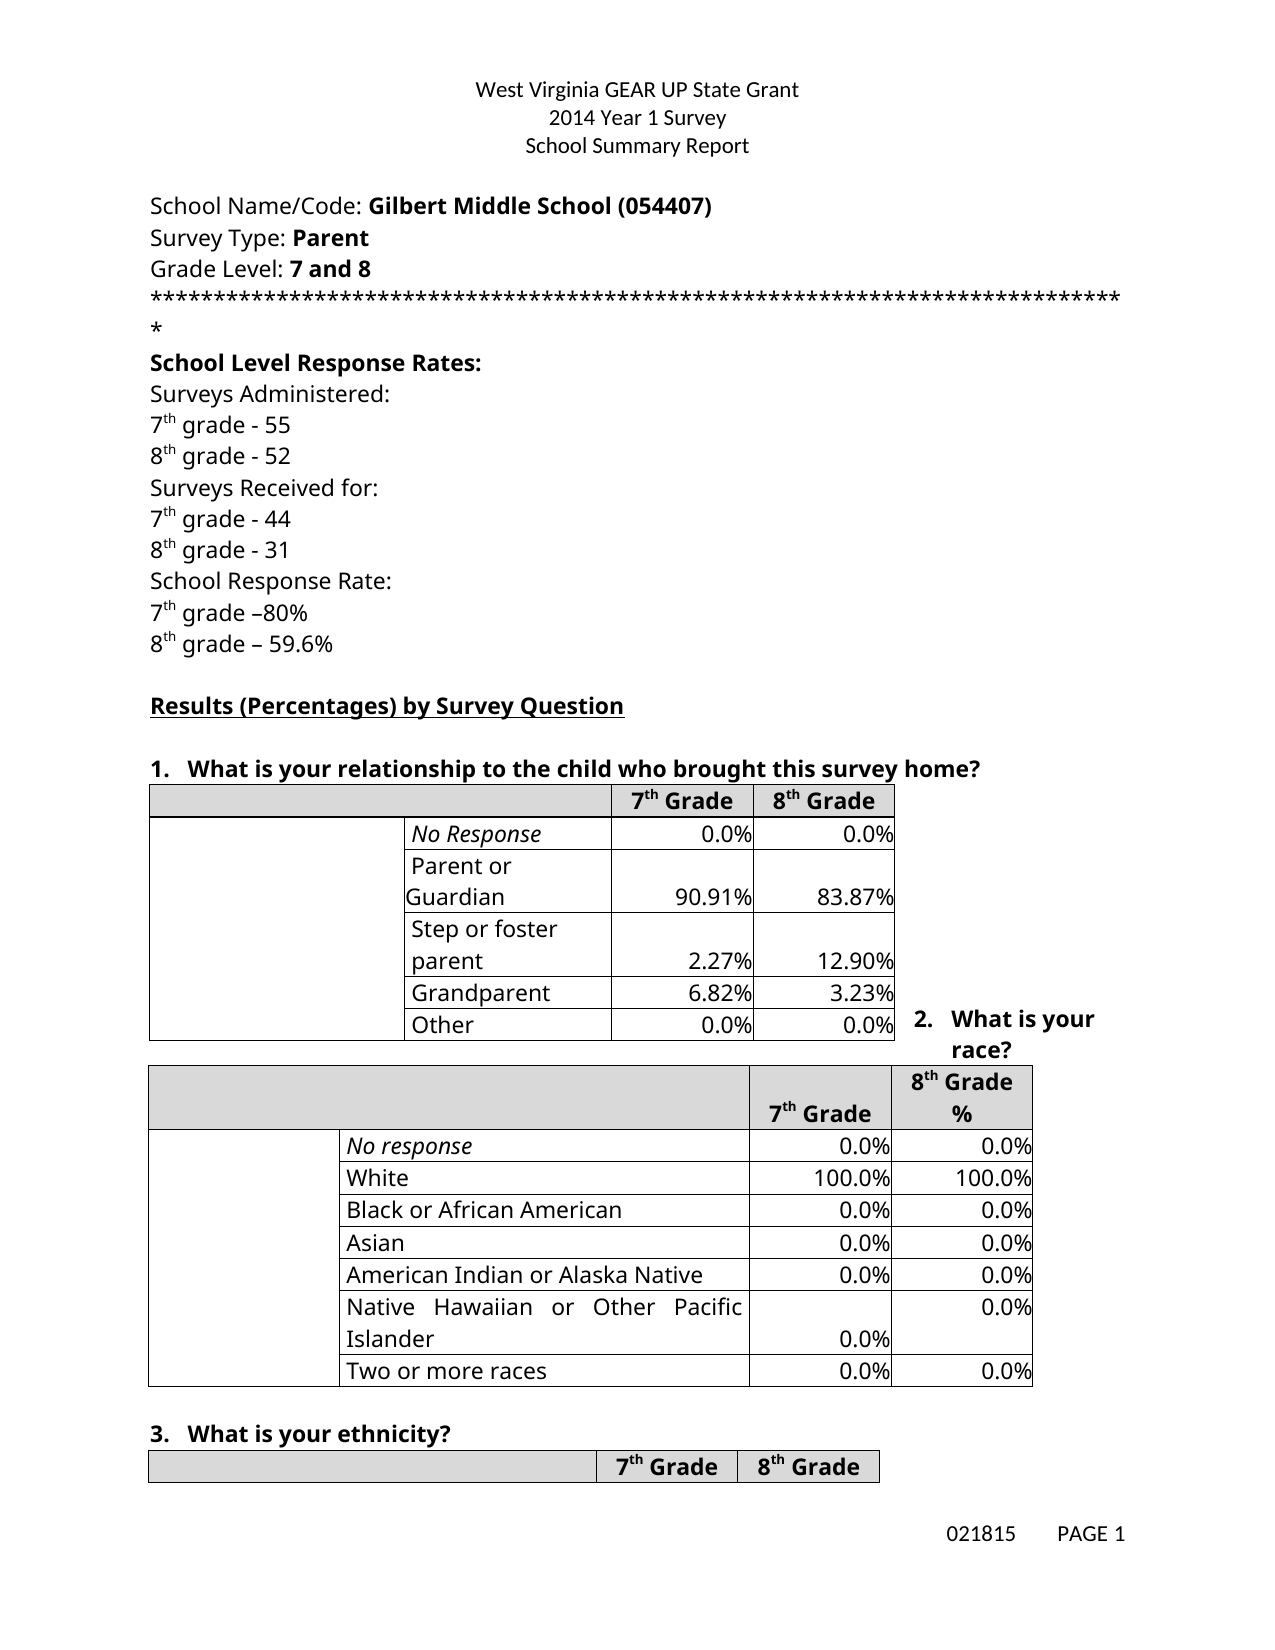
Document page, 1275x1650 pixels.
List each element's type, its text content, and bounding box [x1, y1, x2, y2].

table_header 8th Grade [738, 1451, 879, 1482]
table_cell [149, 1130, 339, 1386]
text School Response Rate: [150, 565, 1125, 597]
table_cell 0.0% [892, 1291, 1032, 1354]
text Grade Level: 7 and 8 [150, 253, 1125, 284]
table_cell Step or foster parent [405, 913, 611, 976]
table_cell 0.0% [750, 1355, 891, 1386]
text 7th grade - 55 [150, 409, 1125, 440]
table_cell Black or African American [340, 1195, 749, 1226]
table_header [149, 1451, 596, 1482]
table_cell 0.0% [754, 1009, 894, 1040]
table_cell 0.0% [750, 1130, 891, 1161]
table_cell 0.0% [892, 1195, 1032, 1226]
table_cell 2.27% [612, 913, 753, 976]
table_cell 0.0% [892, 1227, 1032, 1258]
text 8th grade - 52 [150, 440, 1125, 472]
text 8th grade - 31 [150, 534, 1125, 565]
table_cell 12.90% [754, 913, 894, 976]
table_cell 90.91% [612, 850, 753, 912]
table_cell 0.0% [612, 1009, 753, 1040]
text School Level Response Rates: [150, 347, 1125, 378]
table_header [149, 1066, 749, 1129]
text School Name/Code: Gilbert Middle School (054407) [150, 190, 1125, 222]
table_cell Asian [340, 1227, 749, 1258]
table_cell No Response [405, 818, 611, 849]
table_cell 0.0% [754, 818, 894, 849]
table_cell American Indian or Alaska Native [340, 1259, 749, 1290]
table_header [150, 785, 611, 816]
table_cell 100.0% [892, 1162, 1032, 1193]
table_cell [150, 818, 404, 1040]
text 8th grade – 59.6% [150, 628, 1125, 659]
table_cell Two or more races [340, 1355, 749, 1386]
list What is your race? [150, 1003, 1125, 1065]
text ****************************************************************************** [150, 284, 1125, 347]
table_cell 0.0% [612, 818, 753, 849]
text Surveys Administered: [150, 378, 1125, 409]
table_header 7th Grade [612, 785, 753, 816]
text 7th grade –80% [150, 597, 1125, 628]
table_cell Native Hawaiian or Other Pacific Islander [340, 1291, 749, 1354]
table_cell 0.0% [892, 1355, 1032, 1386]
table_cell 83.87% [754, 850, 894, 912]
table_cell Parent or Guardian [405, 850, 611, 912]
table_cell 0.0% [892, 1259, 1032, 1290]
table_cell Other [405, 1009, 611, 1040]
table_header 8th Grade [754, 785, 894, 816]
table_cell 0.0% [750, 1195, 891, 1226]
list What is your ethnicity? [150, 1418, 1125, 1450]
table_cell 100.0% [750, 1162, 891, 1193]
table_cell No response [340, 1130, 749, 1161]
text Results (Percentages) by Survey Question [150, 690, 1125, 722]
text 7th grade - 44 [150, 503, 1125, 534]
table_cell White [340, 1162, 749, 1193]
table_header 8th Grade % [892, 1066, 1032, 1129]
list What is your relationship to the child who brought this survey home? [150, 753, 1125, 784]
table_cell 3.23% [754, 977, 894, 1008]
table_cell 0.0% [892, 1130, 1032, 1161]
table_cell 0.0% [750, 1291, 891, 1354]
table_header 7th Grade [597, 1451, 737, 1482]
table_cell 0.0% [750, 1227, 891, 1258]
table_cell Grandparent [405, 977, 611, 1008]
table_header 7th Grade [750, 1066, 891, 1129]
table_cell 0.0% [750, 1259, 891, 1290]
table_cell 6.82% [612, 977, 753, 1008]
text Surveys Received for: [150, 472, 1125, 503]
text Survey Type: Parent [150, 222, 1125, 253]
